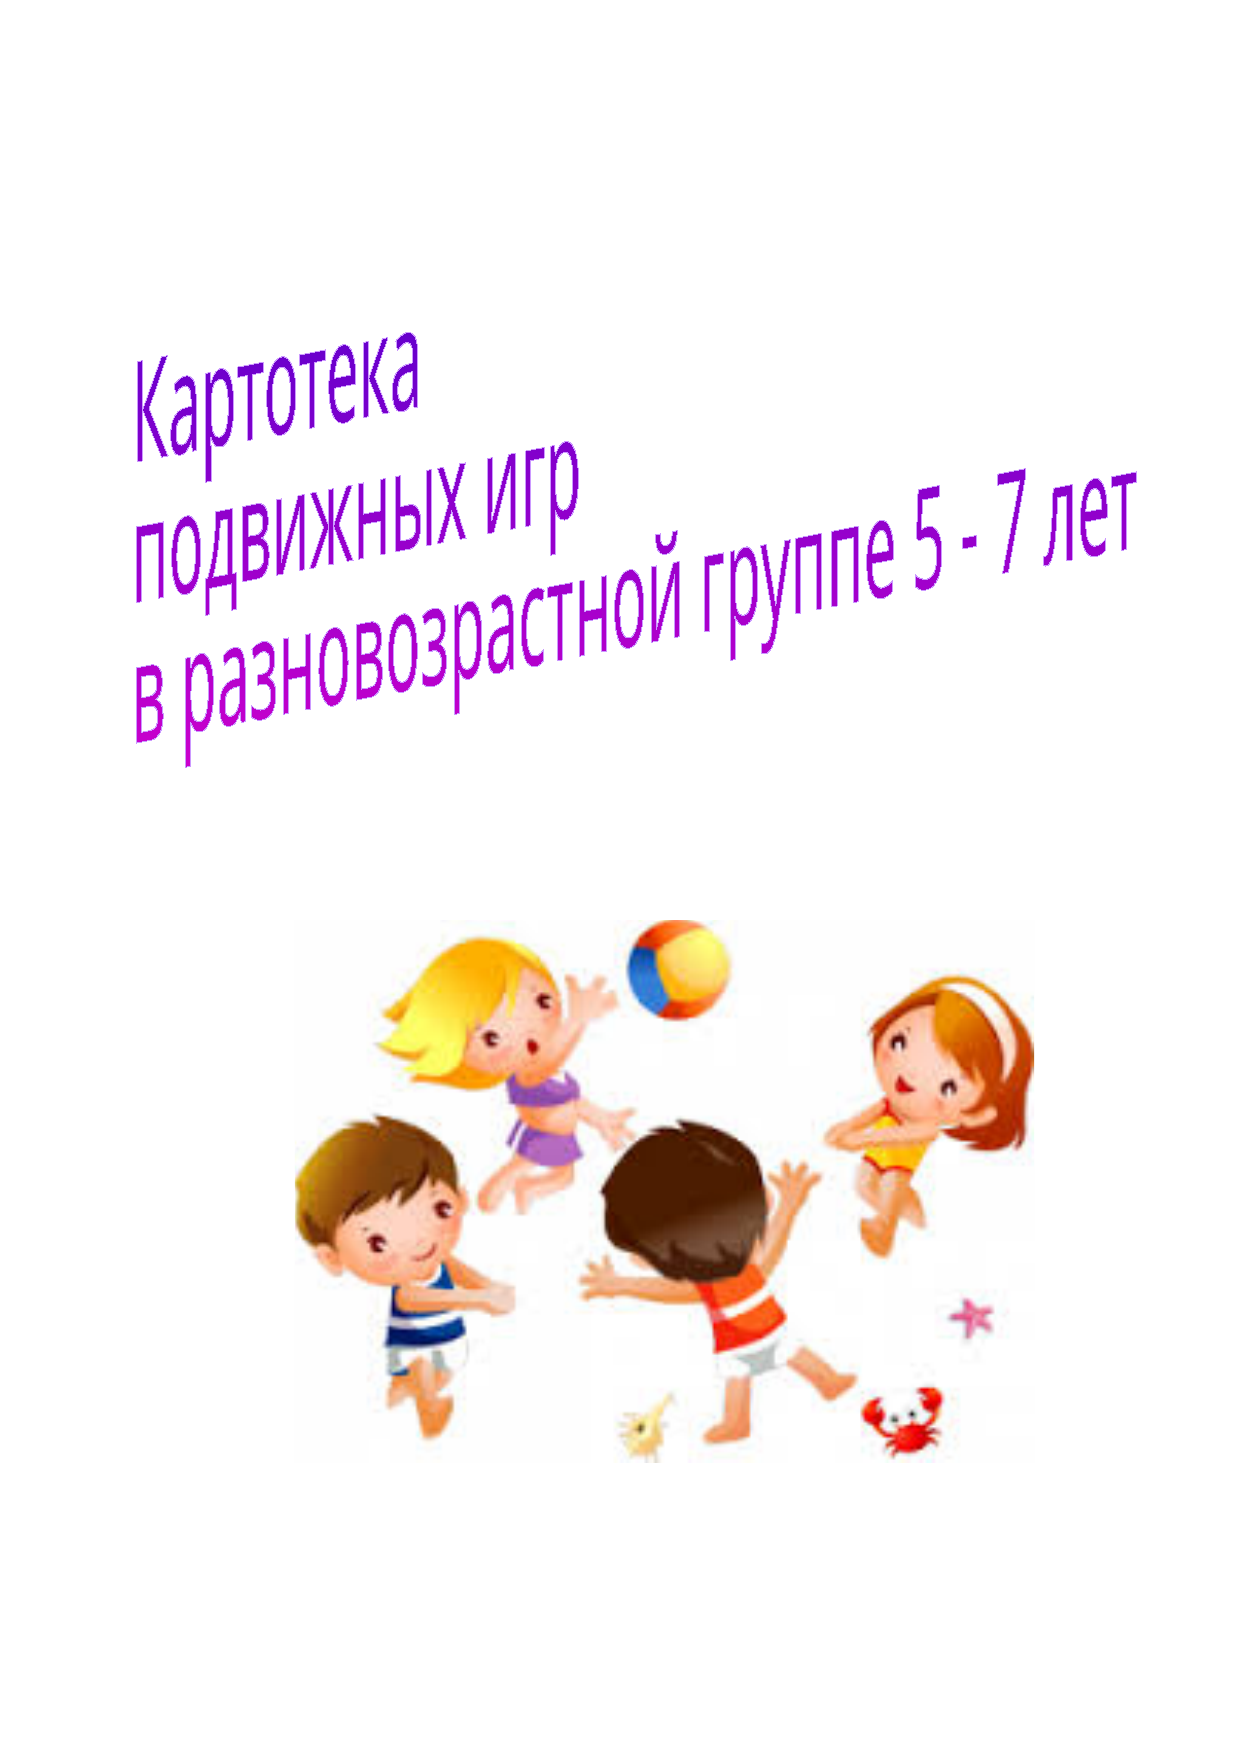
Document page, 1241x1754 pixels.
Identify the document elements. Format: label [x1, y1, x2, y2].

picture [294, 920, 1035, 1463]
